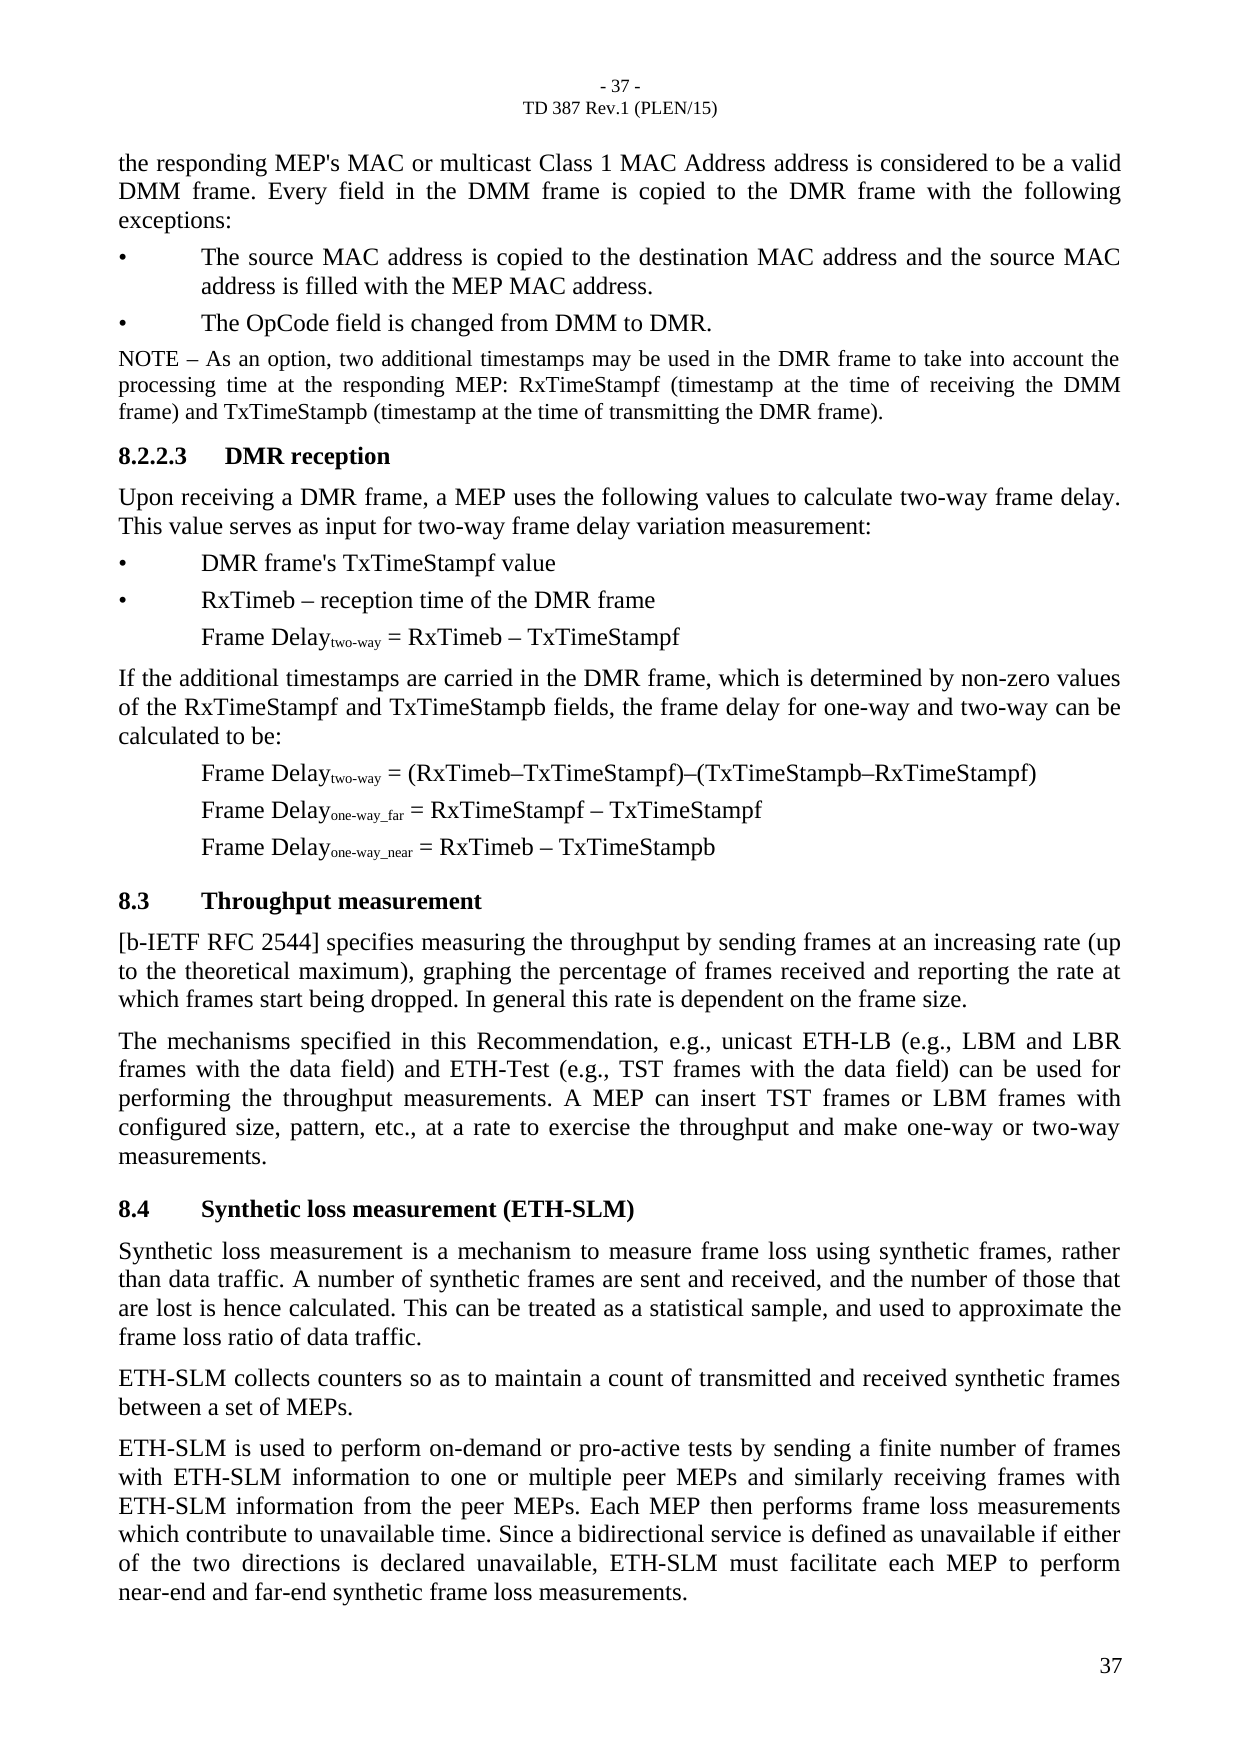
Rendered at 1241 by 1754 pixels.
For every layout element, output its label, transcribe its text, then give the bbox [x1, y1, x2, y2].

text Synthetic loss measurement is a mechanism to measure frame loss using synthetic frames, rather than data traffic. A number of synthetic frames are sent and received, and the number of those that are lost is hence calculated. This can be treated as a statistical sample, and used to approximate the frame loss ratio of data traffic. [118, 1236, 1122, 1351]
text • The source MAC address is copied to the destination MAC address and the source MAC address is filled with the MEP MAC address. [118, 242, 1122, 300]
text • RxTimeb – reception time of the DMR frame [118, 585, 1122, 614]
text Frame Delayone-way_far = RxTimeStampf – TxTimeStampf [118, 795, 1122, 824]
subtitle 8.3 Throughput measurement [118, 886, 1122, 914]
text Frame Delaytwo-way = (RxTimeb–TxTimeStampf)–(TxTimeStampb–RxTimeStampf) [118, 758, 1122, 787]
text [b-IETF RFC 2544] specifies measuring the throughput by sending frames at an increasing rate (up to the theoretical maximum), graphing the percentage of frames received and reporting the rate at which frames start being dropped. In general this rate is dependent on the frame size. [118, 927, 1122, 1013]
text ETH-SLM collects counters so as to maintain a count of transmitted and received synthetic frames between a set of MEPs. [118, 1363, 1122, 1421]
text NOTE – As an option, two additional timestamps may be used in the DMR frame to take into account the processing time at the responding MEP: RxTimeStampf (timestamp at the time of receiving the DMM frame) and TxTimeStampb (timestamp at the time of transmitting the DMR frame). [118, 345, 1122, 424]
text Upon receiving a DMR frame, a MEP uses the following values to calculate two-way frame delay. This value serves as input for two-way frame delay variation measurement: [118, 482, 1122, 539]
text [118, 148, 1122, 234]
text Frame Delayone-way_near = RxTimeb – TxTimeStampb [118, 832, 1122, 861]
text • The OpCode field is changed from DMM to DMR. [118, 308, 1122, 337]
subtitle 8.2.2.3 DMR reception [118, 441, 1122, 469]
subtitle 8.4 Synthetic loss measurement (ETH-SLM) [118, 1194, 1122, 1223]
text If the additional timestamps are carried in the DMR frame, which is determined by non-zero values of the RxTimeStampf and TxTimeStampb fields, the frame delay for one-way and two-way can be calculated to be: [118, 663, 1122, 749]
text Frame Delaytwo-way = RxTimeb – TxTimeStampf [118, 622, 1122, 651]
text The mechanisms specified in this Recommendation, e.g., unicast ETH-LB (e.g., LBM and LBR frames with the data field) and ETH-Test (e.g., TST frames with the data field) can be used for performing the throughput measurements. A MEP can insert TST frames or LBM frames with configured size, pattern, etc., at a rate to exercise the throughput and make one-way or two-way measurements. [118, 1026, 1122, 1169]
text ETH-SLM is used to perform on-demand or pro-active tests by sending a finite number of frames with ETH-SLM information to one or multiple peer MEPs and similarly receiving frames with ETH-SLM information from the peer MEPs. Each MEP then performs frame loss measurements which contribute to unavailable time. Since a bidirectional service is defined as unavailable if either of the two directions is declared unavailable, ETH-SLM must facilitate each MEP to perform near-end and far-end synthetic frame loss measurements. [118, 1433, 1122, 1606]
text • DMR frame's TxTimeStampf value [118, 548, 1122, 577]
